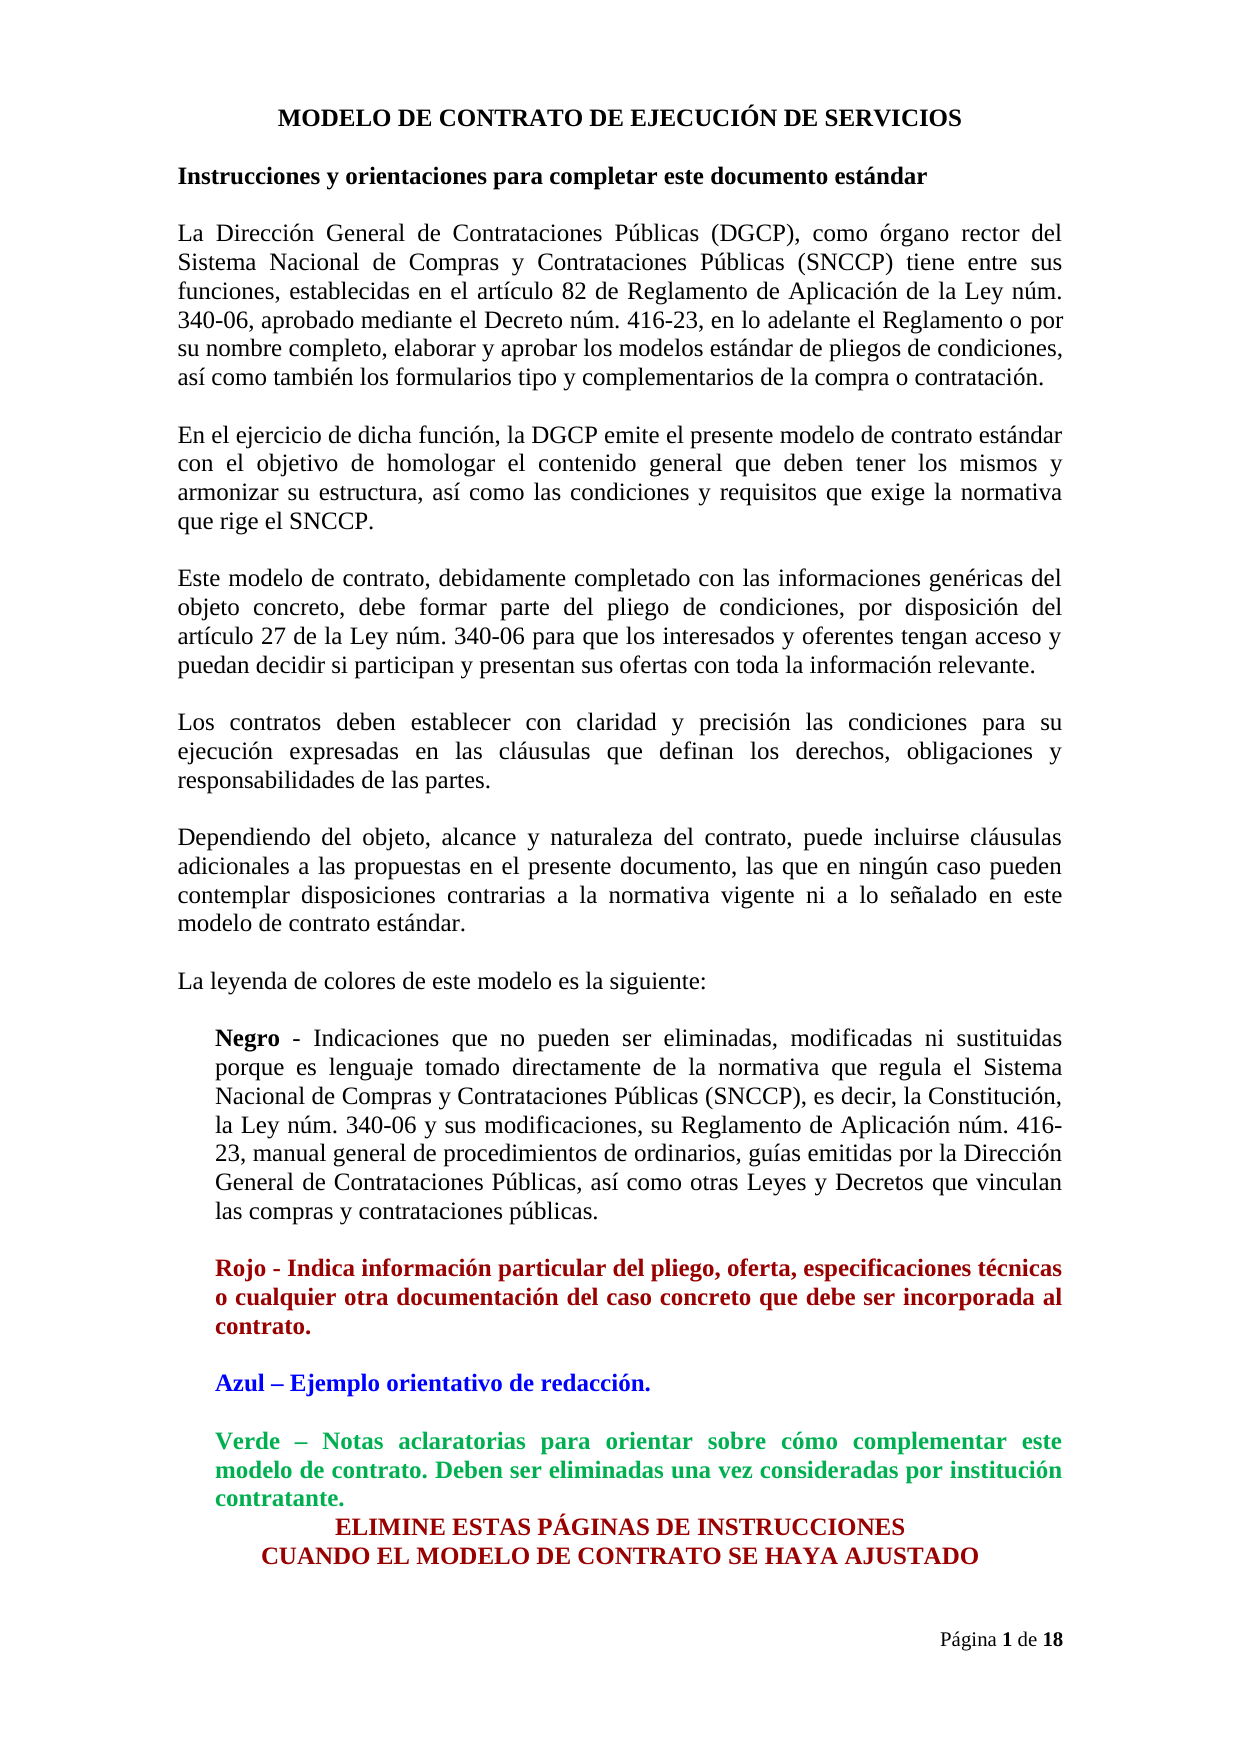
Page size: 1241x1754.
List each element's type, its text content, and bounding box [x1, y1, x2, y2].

text CUANDO EL MODELO DE CONTRATO SE HAYA AJUSTADO [177, 1541, 1063, 1570]
text Azul – Ejemplo orientativo de redacción. [215, 1368, 1063, 1397]
text La leyenda de colores de este modelo es la siguiente: [177, 966, 1063, 995]
text Verde – Notas aclaratorias para orientar sobre cómo complementar este modelo de contrato. Deben ser eliminadas una vez consideradas por institución contratante. [215, 1426, 1063, 1512]
text Los contratos deben establecer con claridad y precisión las condiciones para su ejecución expresadas en las cláusulas que definan los derechos, obligaciones y responsabilidades de las partes. [177, 707, 1063, 793]
text Este modelo de contrato, debidamente completado con las informaciones genéricas del objeto concreto, debe formar parte del pliego de condiciones, por disposición del artículo 27 de la Ley núm. 340-06 para que los interesados y oferentes tengan acceso y puedan decidir si participan y presentan sus ofertas con toda la información relevante. [177, 563, 1063, 678]
text En el ejercicio de dicha función, la DGCP emite el presente modelo de contrato estándar con el objetivo de homologar el contenido general que deben tener los mismos y armonizar su estructura, así como las condiciones y requisitos que exige la normativa que rige el SNCCP. [177, 420, 1063, 535]
text Rojo - Indica información particular del pliego, oferta, especificaciones técnicas o cualquier otra documentación del caso concreto que debe ser incorporada al contrato. [215, 1253, 1063, 1340]
text Instrucciones y orientaciones para completar este documento estándar [177, 161, 1063, 190]
text ELIMINE ESTAS PÁGINAS DE INSTRUCCIONES [177, 1512, 1063, 1541]
text MODELO DE CONTRATO DE EJECUCIÓN DE SERVICIOS [177, 103, 1063, 132]
text Dependiendo del objeto, alcance y naturaleza del contrato, puede incluirse cláusulas adicionales a las propuestas en el presente documento, las que en ningún caso pueden contemplar disposiciones contrarias a la normativa vigente ni a lo señalado en este modelo de contrato estándar. [177, 822, 1063, 937]
text Negro - Indicaciones que no pueden ser eliminadas, modificadas ni sustituidas porque es lenguaje tomado directamente de la normativa que regula el Sistema Nacional de Compras y Contrataciones Públicas (SNCCP), es decir, la Constitución, la Ley núm. 340-06 y sus modificaciones, su Reglamento de Aplicación núm. 416-23, manual general de procedimientos de ordinarios, guías emitidas por la Dirección General de Contrataciones Públicas, así como otras Leyes y Decretos que vinculan las compras y contrataciones públicas. [215, 1023, 1063, 1225]
text La Dirección General de Contrataciones Públicas (DGCP), como órgano rector del Sistema Nacional de Compras y Contrataciones Públicas (SNCCP) tiene entre sus funciones, establecidas en el artículo 82 de Reglamento de Aplicación de la Ley núm. 340-06, aprobado mediante el Decreto núm. 416-23, en lo adelante el Reglamento o por su nombre completo, elaborar y aprobar los modelos estándar de pliegos de condiciones, así como también los formularios tipo y complementarios de la compra o contratación. [177, 218, 1063, 391]
